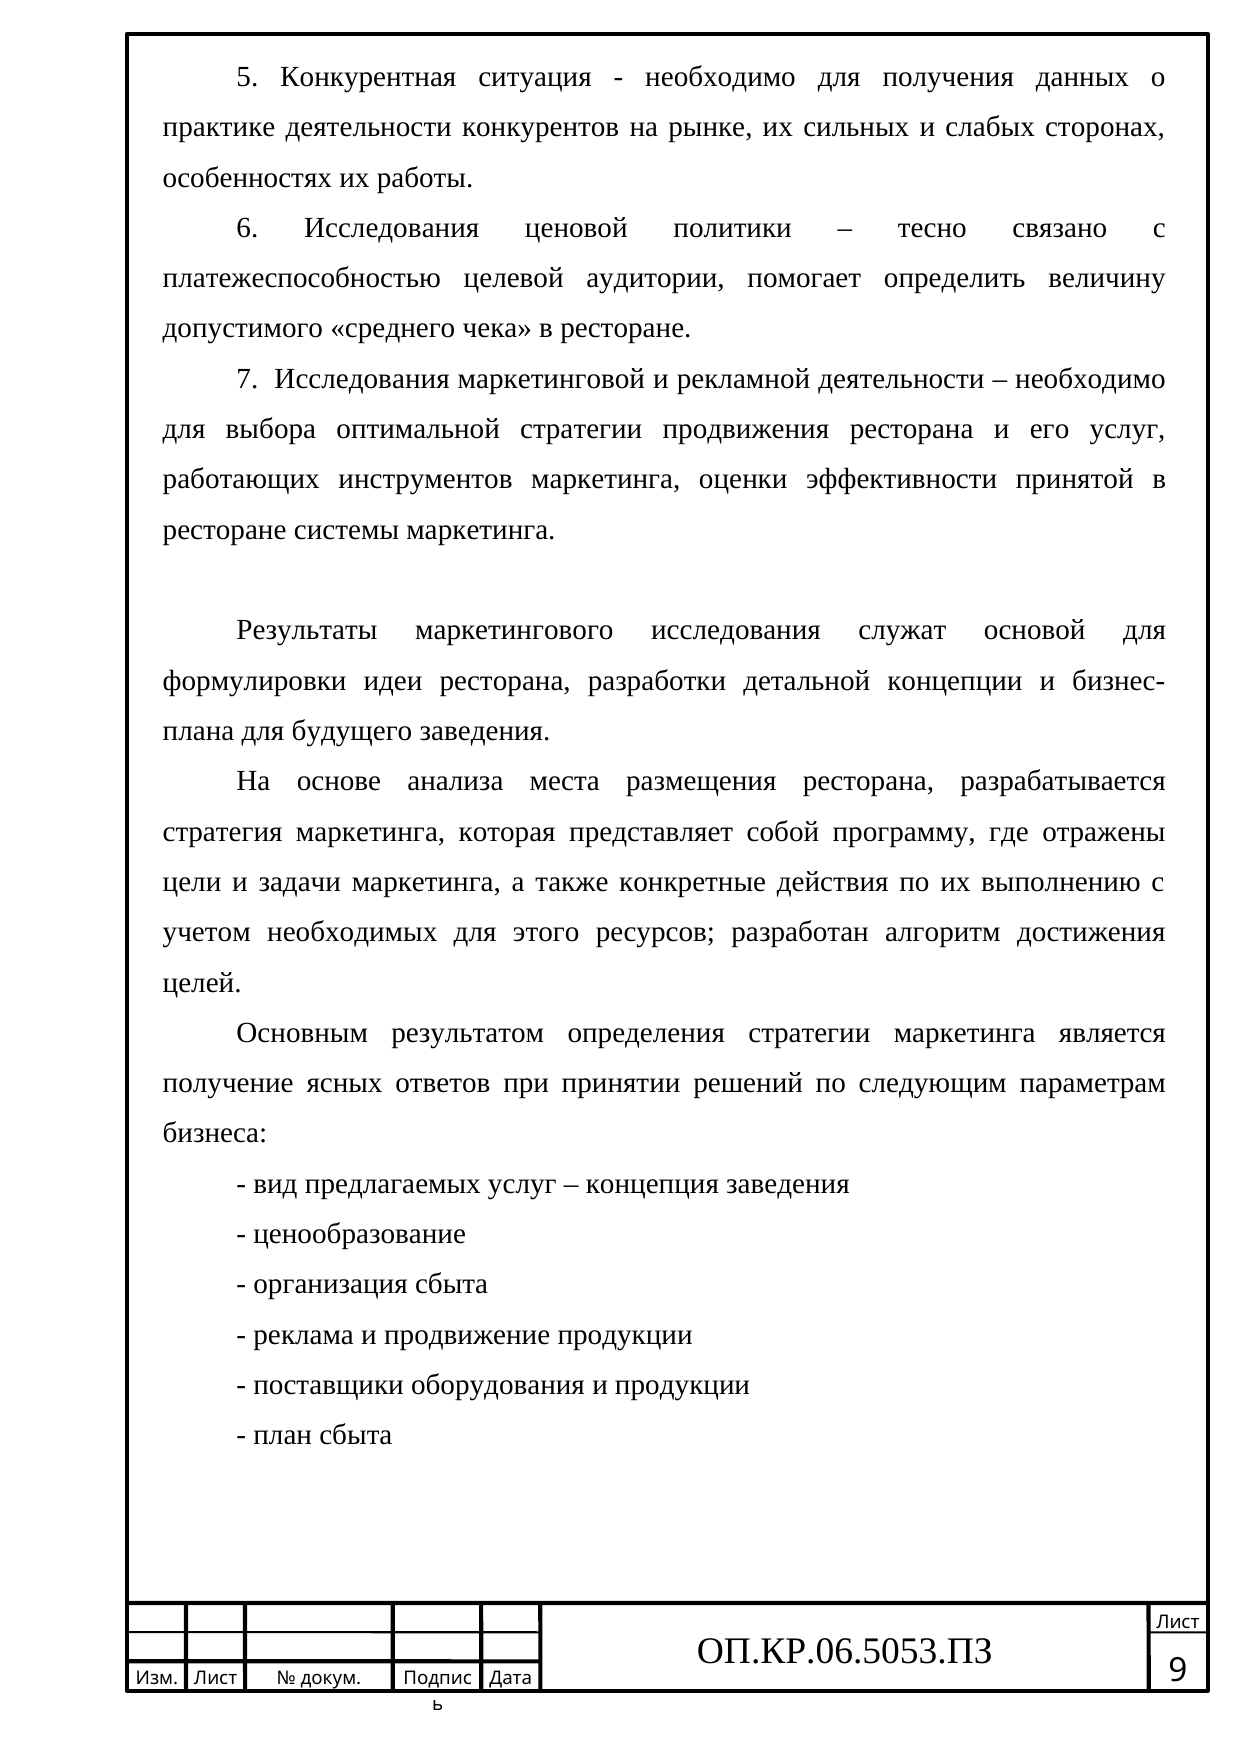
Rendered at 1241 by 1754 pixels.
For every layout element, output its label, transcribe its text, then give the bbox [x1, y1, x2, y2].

text На основе анализа места размещения ресторана, разрабатывается стратегия маркетинга, которая представляет собой программу, где отражены цели и задачи маркетинга, а также конкретные действия по их выполнению с учетом необходимых для этого ресурсов; разработан алгоритм достижения целей. [162, 763, 1167, 998]
text - план сбыта [162, 1417, 1167, 1451]
text 5. Конкурентная ситуация - необходимо для получения данных о практике деятельности конкурентов на рынке, их сильных и слабых сторонах, особенностях их работы. [162, 59, 1167, 193]
text - реклама и продвижение продукции [162, 1317, 1167, 1350]
text - организация сбыта [162, 1267, 1167, 1300]
text - поставщики оборудования и продукции [162, 1367, 1167, 1401]
text Результаты маркетингового исследования служат основой для формулировки идеи ресторана, разработки детальной концепции и бизнес-плана для будущего заведения. [162, 612, 1167, 747]
text - ценообразование [162, 1216, 1167, 1250]
text - вид предлагаемых услуг – концепция заведения [162, 1166, 1167, 1199]
text 7. Исследования маркетинговой и рекламной деятельности – необходимо для выбора оптимальной стратегии продвижения ресторана и его услуг, работающих инструментов маркетинга, оценки эффективности принятой в ресторане системы маркетинга. [162, 361, 1167, 545]
text Основным результатом определения стратегии маркетинга является получение ясных ответов при принятии решений по следующим параметрам бизнеса: [162, 1015, 1167, 1149]
text 6. Исследования ценовой политики – тесно связано с платежеспособностью целевой аудитории, помогает определить величину допустимого «среднего чека» в ресторане. [162, 210, 1167, 344]
